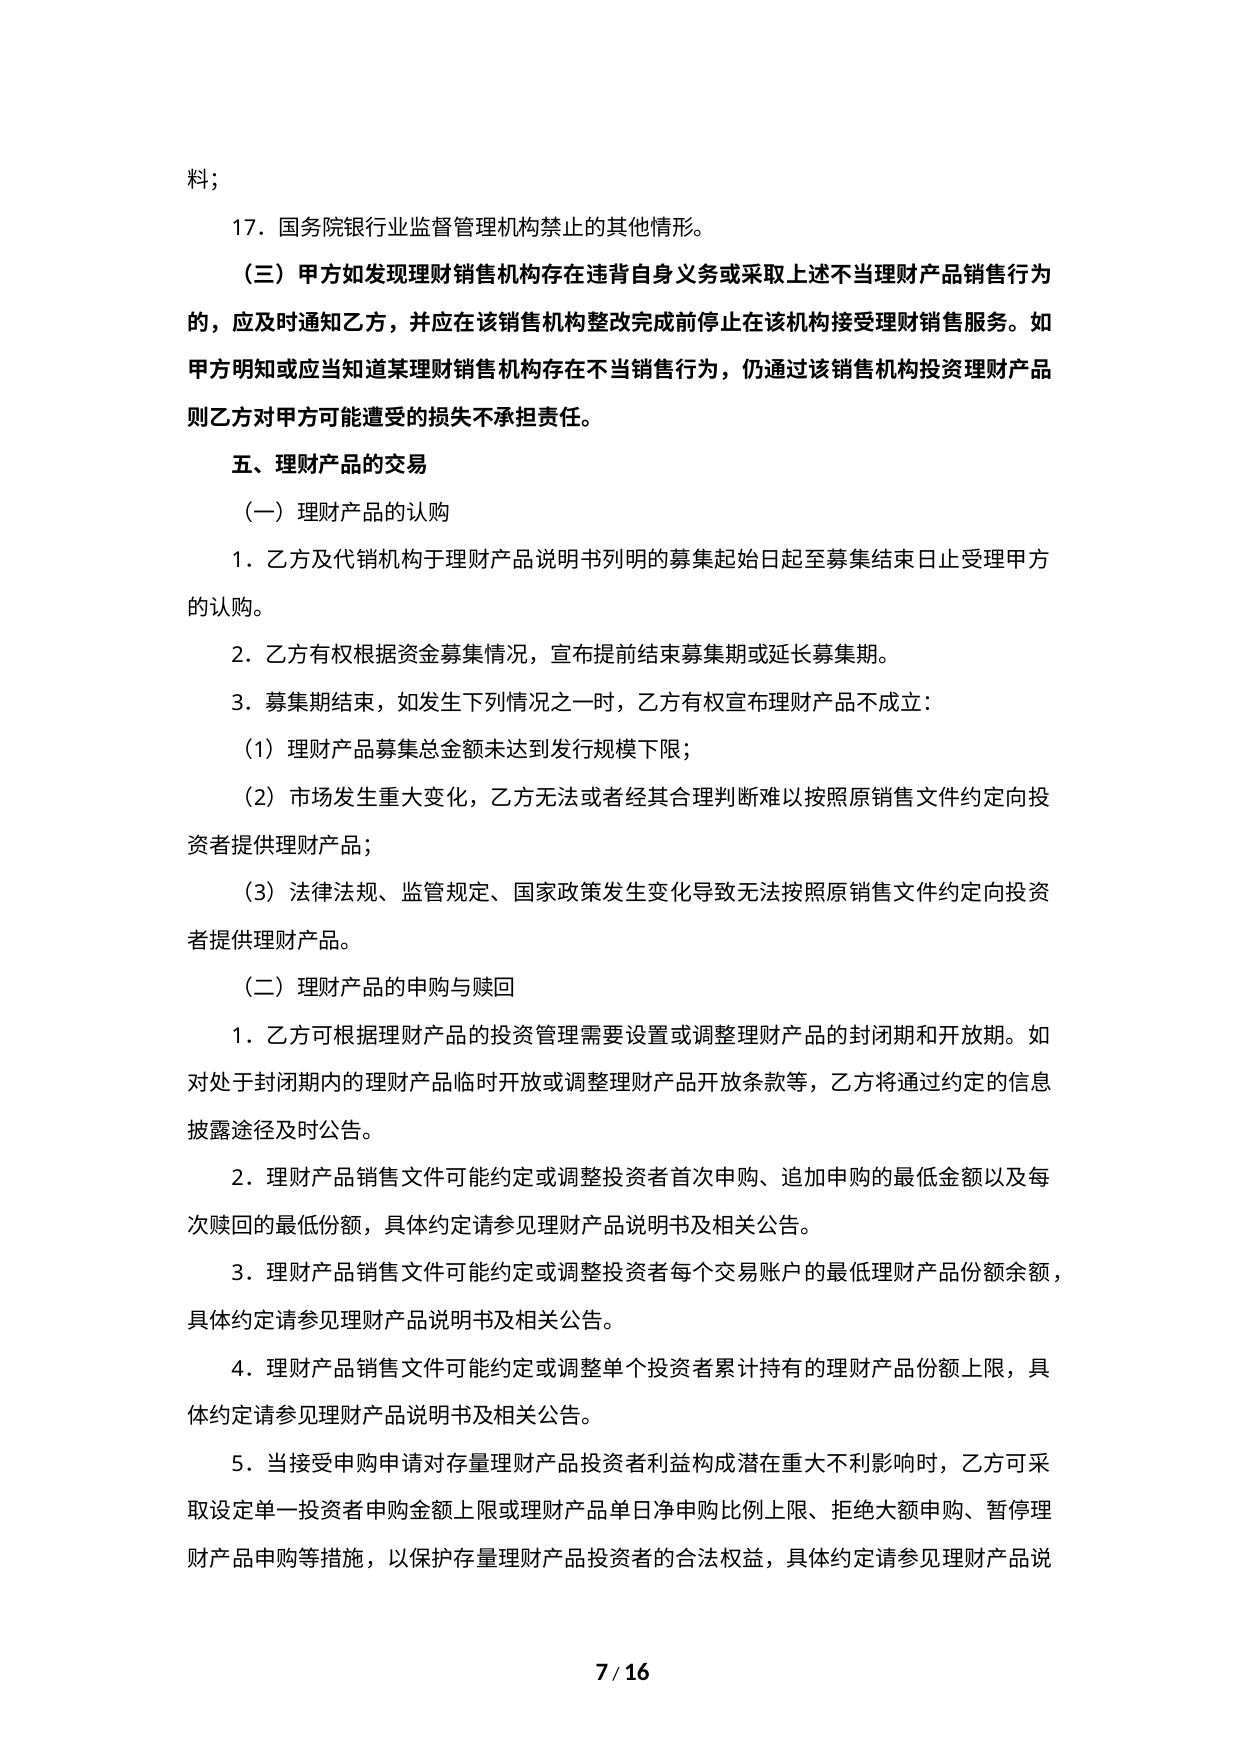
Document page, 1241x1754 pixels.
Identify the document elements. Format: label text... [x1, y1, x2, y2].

text 五、理财产品的交易 [187, 447, 1053, 479]
text 2．理财产品销售文件可能约定或调整投资者首次申购、追加申购的最低金额以及每次赎回的最低份额，具体约定请参见理财产品说明书及相关公告。 [187, 1160, 1053, 1239]
text （3）法律法规、监管规定、国家政策发生变化导致无法按照原销售文件约定向投资者提供理财产品。 [187, 875, 1053, 954]
text （2）市场发生重大变化，乙方无法或者经其合理判断难以按照原销售文件约定向投资者提供理财产品； [187, 780, 1053, 859]
text （三）甲方如发现理财销售机构存在违背自身义务或采取上述不当理财产品销售行为的，应及时通知乙方，并应在该销售机构整改完成前停止在该机构接受理财销售服务。如甲方明知或应当知道某理财销售机构存在不当销售行为，仍通过该销售机构投资理财产品，则乙方对甲方可能遭受的损失不承担责任。 [187, 257, 1053, 431]
text 1．乙方可根据理财产品的投资管理需要设置或调整理财产品的封闭期和开放期。如对处于封闭期内的理财产品临时开放或调整理财产品开放条款等，乙方将通过约定的信息披露途径及时公告。 [187, 1018, 1053, 1144]
text 3．理财产品销售文件可能约定或调整投资者每个交易账户的最低理财产品份额余额，具体约定请参见理财产品说明书及相关公告。 [187, 1255, 1053, 1335]
text 3．募集期结束，如发生下列情况之一时，乙方有权宣布理财产品不成立： [187, 685, 1053, 717]
text （二）理财产品的申购与赎回 [187, 970, 1053, 1002]
text 2．乙方有权根据资金募集情况，宣布提前结束募集期或延长募集期。 [187, 637, 1053, 669]
text 4．理财产品销售文件可能约定或调整单个投资者累计持有的理财产品份额上限，具体约定请参见理财产品说明书及相关公告。 [187, 1351, 1053, 1430]
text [187, 1446, 1053, 1572]
text （1）理财产品募集总金额未达到发行规模下限； [187, 732, 1053, 764]
text 1．乙方及代销机构于理财产品说明书列明的募集起始日起至募集结束日止受理甲方的认购。 [187, 542, 1053, 621]
text 17．国务院银行业监督管理机构禁止的其他情形。 [187, 209, 1053, 241]
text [187, 162, 1053, 194]
text （一）理财产品的认购 [187, 494, 1053, 526]
